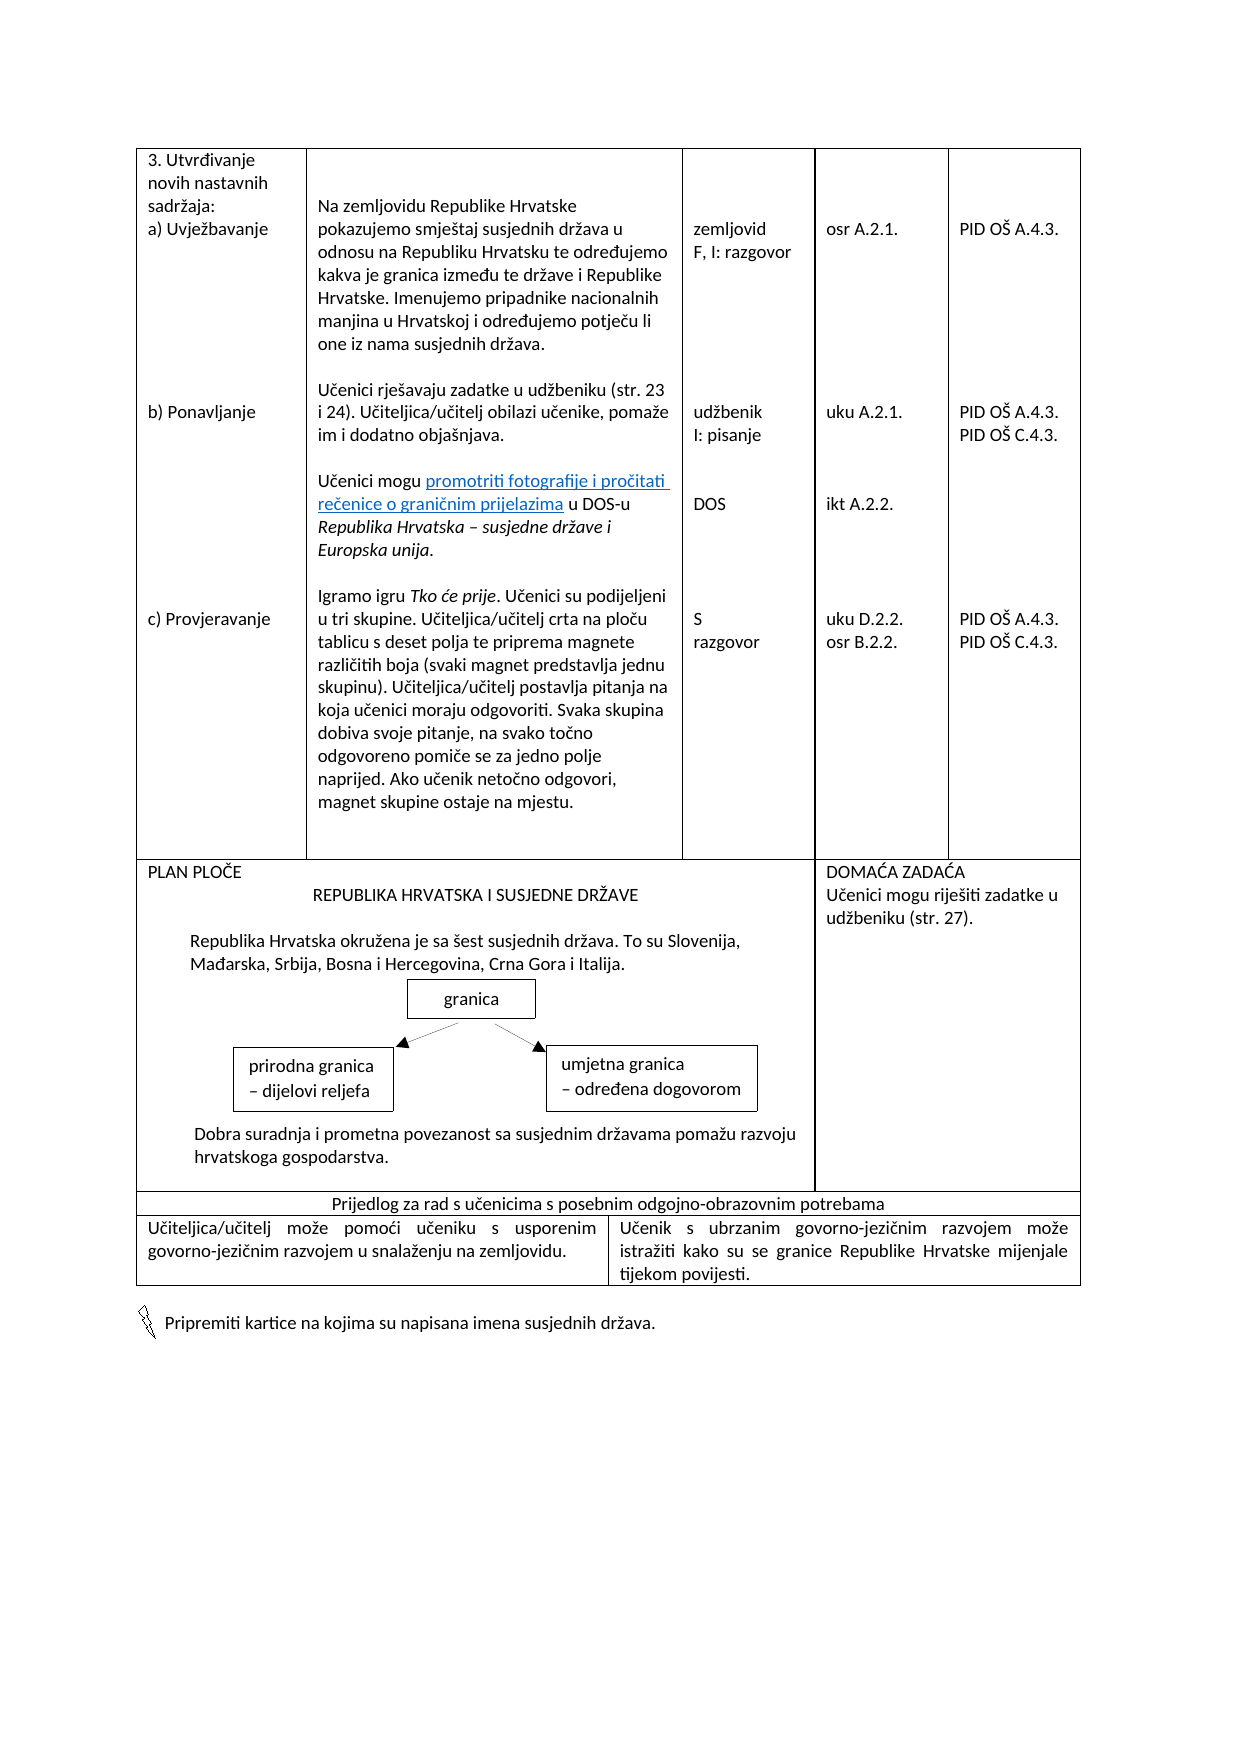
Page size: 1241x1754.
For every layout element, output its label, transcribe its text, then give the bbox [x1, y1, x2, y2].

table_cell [683, 149, 814, 859]
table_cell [949, 149, 1080, 859]
table_cell PLAN PLOČE REPUBLIKA HRVATSKA I SUSJEDNE DRŽAVE Republika Hrvatska okružena je sa šest susjednih država. To su Slovenija, Mađarska, Srbija, Bosna i Hercegovina, Crna Gora i Italija. Dobra suradnja i prometna povezanost sa susjednim državama pomažu razvoju hrvatskoga gospodarstva. [137, 860, 814, 1191]
table_cell Učiteljica/učitelj može pomoći učeniku s usporenim govorno-jezičnim razvojem u snalaženju na zemljovidu. [137, 1216, 608, 1285]
table_cell Prijedlog za rad s učenicima s posebnim odgojno-obrazovnim potrebama [137, 1192, 1080, 1215]
text Pripremiti kartice na kojima su napisana imena susjednih država. [148, 1311, 1093, 1334]
table_cell DOMAĆA ZADAĆA Učenici mogu riješiti zadatke u udžbeniku (str. 27). [816, 860, 1080, 1191]
table_cell Učenik s ubrzanim govorno-jezičnim razvojem može istražiti kako su se granice Republike Hrvatske mijenjale tijekom povijesti. [609, 1216, 1080, 1285]
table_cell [816, 149, 948, 859]
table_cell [307, 149, 682, 859]
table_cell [137, 149, 306, 859]
